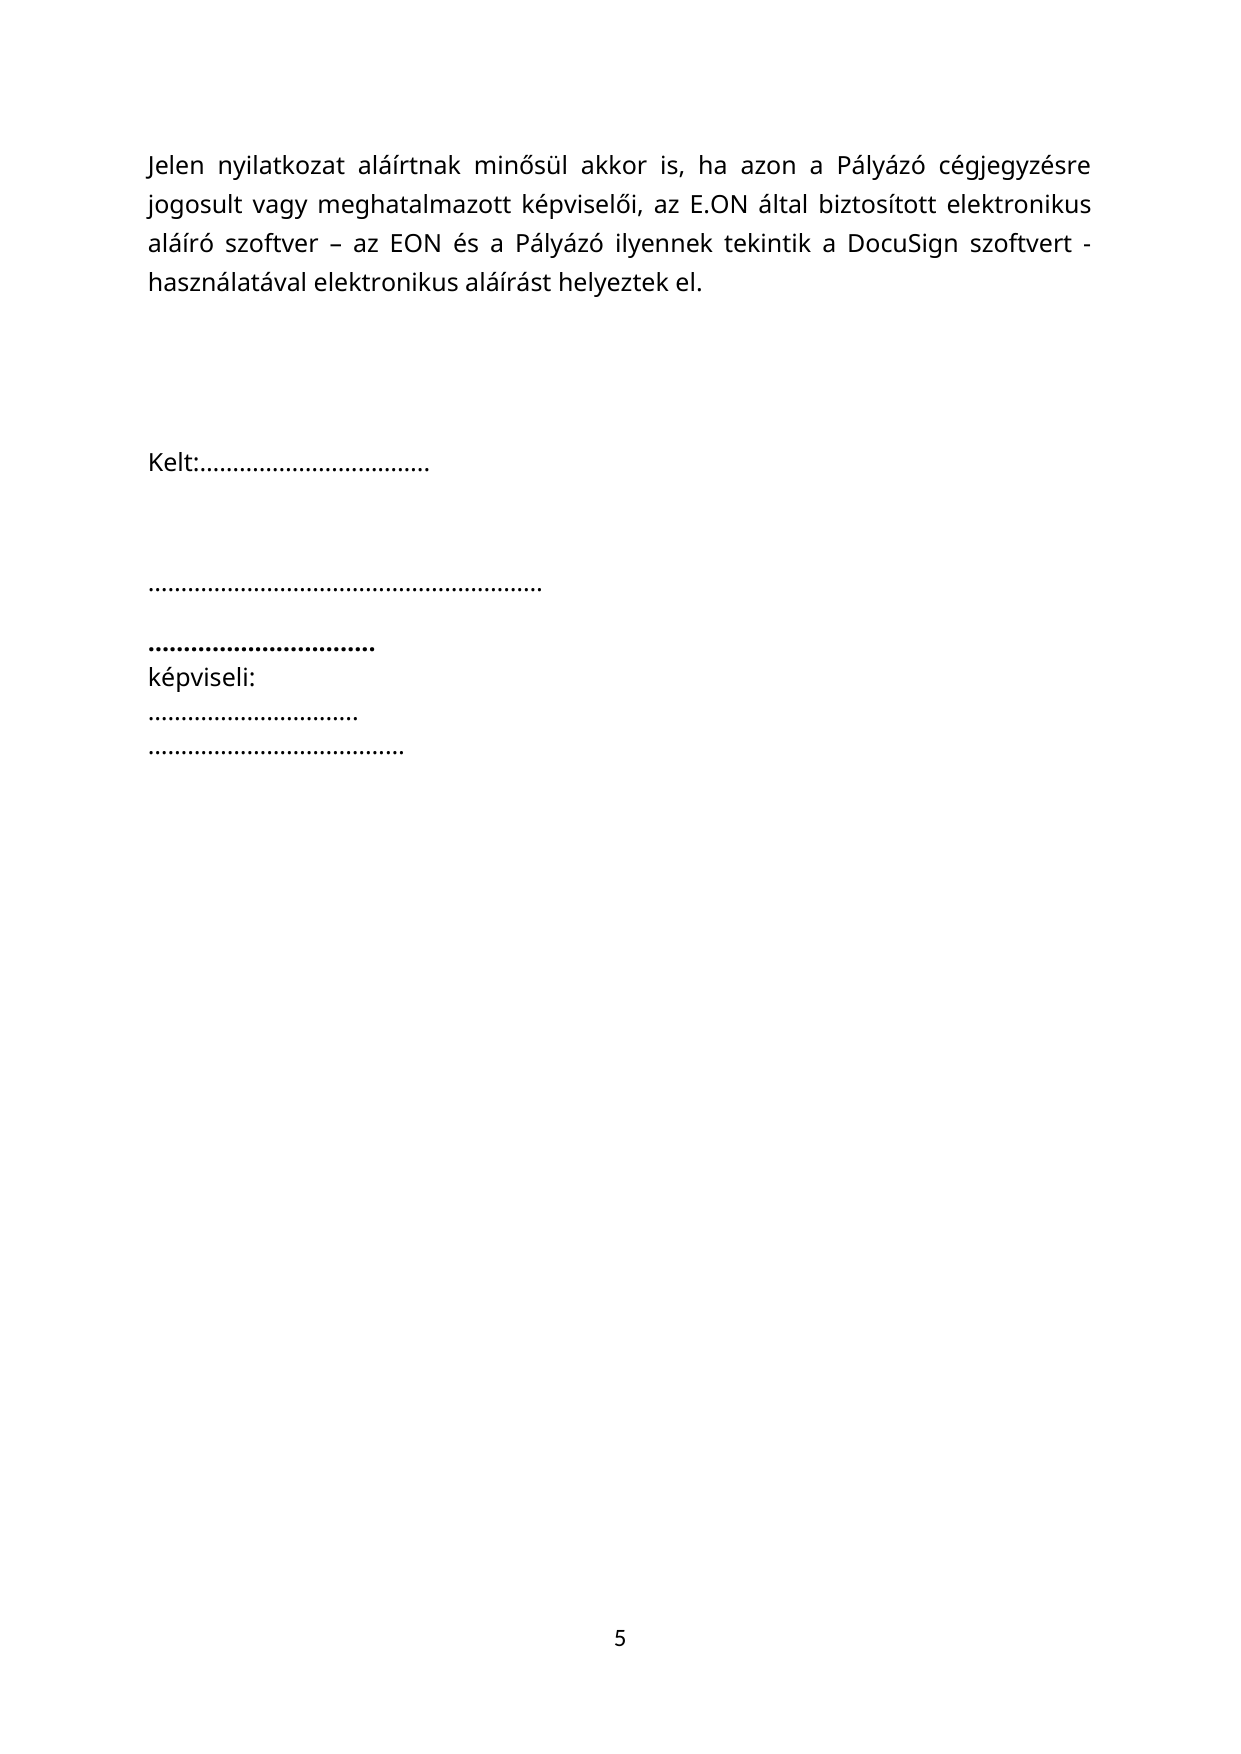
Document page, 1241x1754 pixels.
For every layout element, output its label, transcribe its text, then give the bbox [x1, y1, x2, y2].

text ………………………………… [148, 727, 1093, 761]
text képviseli: [148, 659, 1093, 693]
text Jelen nyilatkozat aláírtnak minősül akkor is, ha azon a Pályázó cégjegyzésre jogosult vagy meghatalmazott képviselői, az E.ON által biztosított elektronikus aláíró szoftver – az EON és a Pályázó ilyennek tekintik a DocuSign szoftvert - használatával elektronikus aláírást helyeztek el. [148, 148, 1093, 299]
text …………………………………………………… [148, 565, 1093, 599]
text ………………………….. [148, 693, 1093, 727]
text ………………………….. [148, 625, 1093, 659]
text Kelt:…………………………….. [148, 445, 1093, 479]
